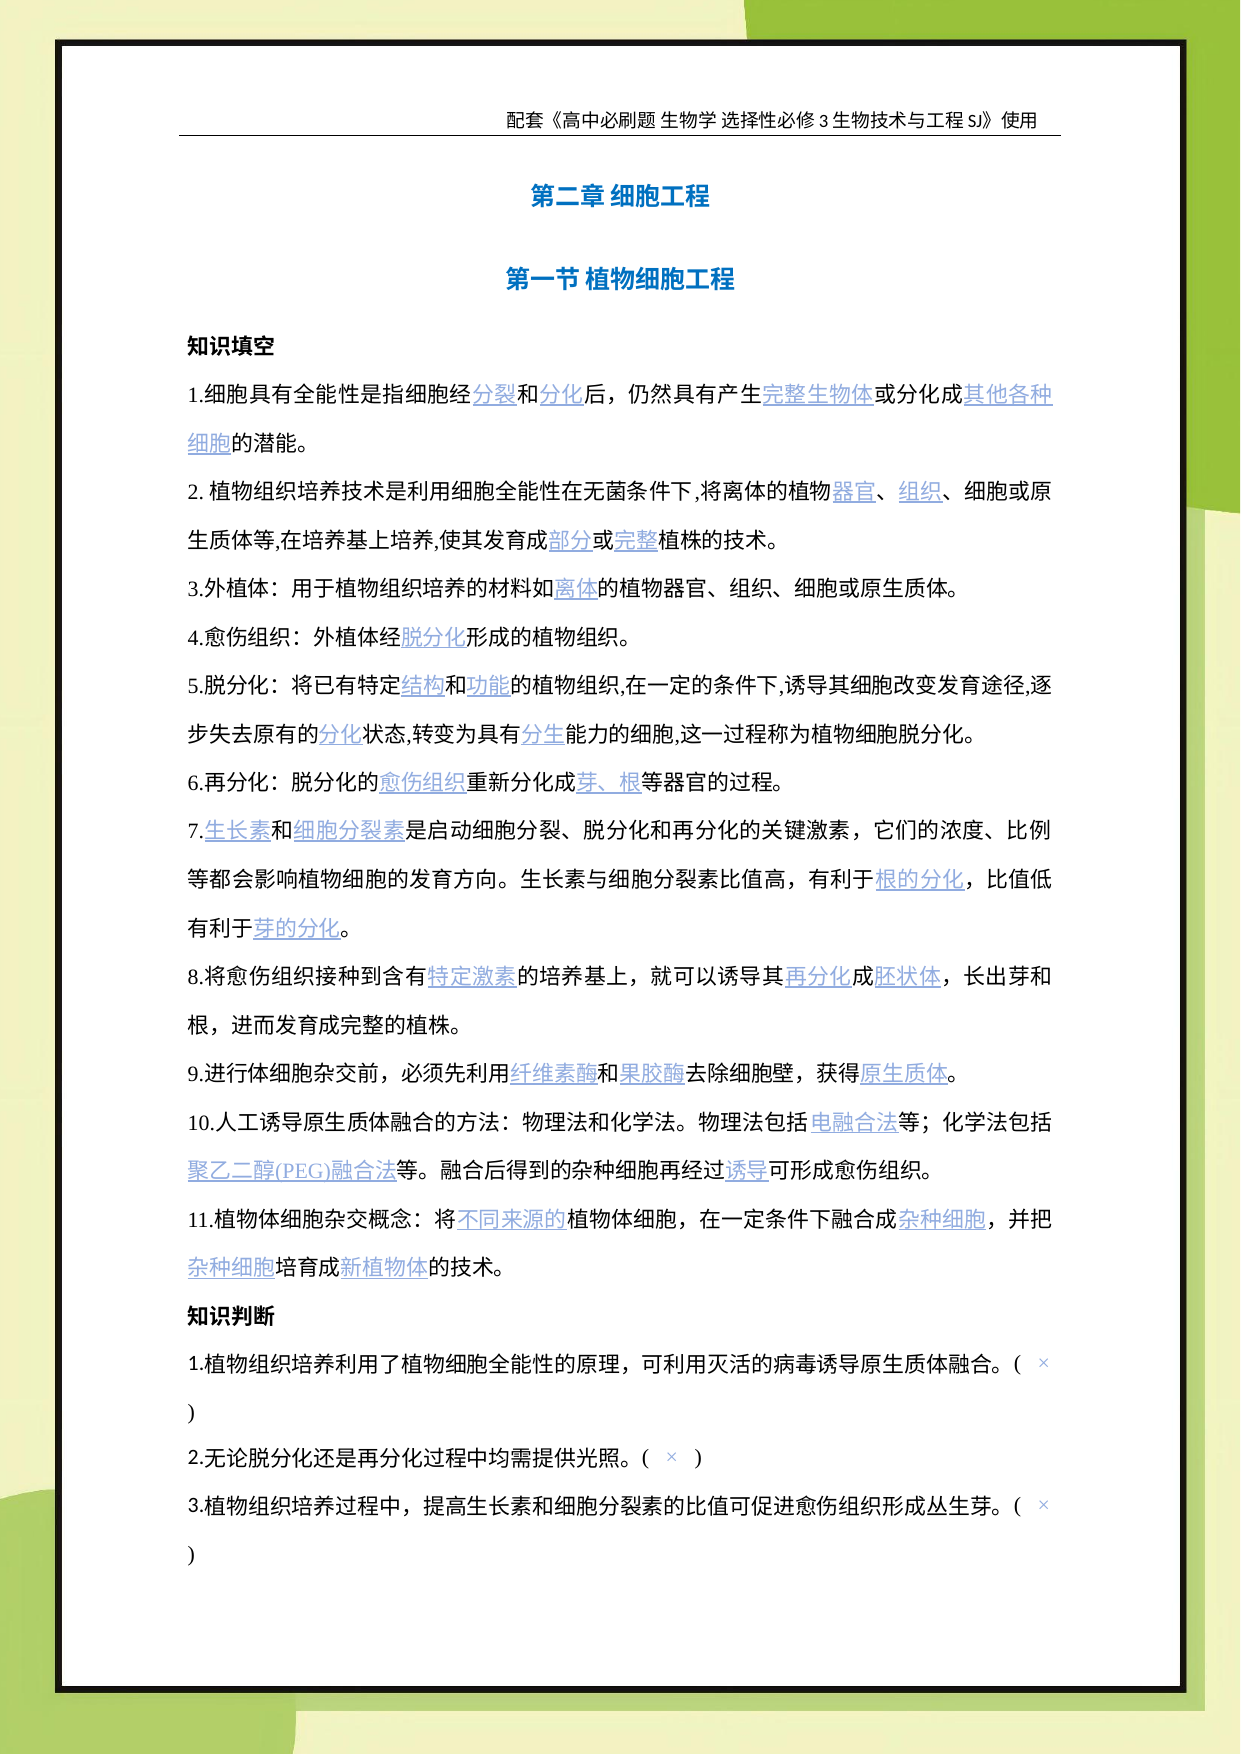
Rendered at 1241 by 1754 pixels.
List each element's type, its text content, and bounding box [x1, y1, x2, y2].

picture [0, 0, 1241, 1754]
text 2.无论脱分化还是再分化过程中均需提供光照。( × ) [187, 1440, 1053, 1473]
text 第一节 植物细胞工程 [187, 245, 1053, 310]
text 3.外植体：用于植物组织培养的材料如离体的植物器官、组织、细胞或原生质体。 [187, 571, 1053, 603]
text 3.植物组织培养过程中，提高生长素和细胞分裂素的比值可促进愈伤组织形成丛生芽。( × ) [187, 1489, 1053, 1570]
text 8.将愈伤组织接种到含有特定激素的培养基上，就可以诱导其再分化成胚状体，长出芽和根，进而发育成完整的植株。 [187, 959, 1053, 1040]
text 9.进行体细胞杂交前，必须先利用纤维素酶和果胶酶去除细胞壁，获得原生质体。 [187, 1056, 1053, 1088]
text 11.植物体细胞杂交概念：将不同来源的植物体细胞，在一定条件下融合成杂种细胞，并把杂种细胞培育成新植物体的技术。 [187, 1201, 1053, 1282]
text 1.细胞具有全能性是指细胞经分裂和分化后，仍然具有产生完整生物体或分化成其他各种细胞的潜能。 [187, 377, 1053, 458]
text 第二章 细胞工程 [187, 162, 1053, 227]
text 5.脱分化：将已有特定结构和功能的植物组织,在一定的条件下,诱导其细胞改变发育途径,逐步失去原有的分化状态,转变为具有分生能力的细胞,这一过程称为植物细胞脱分化。 [187, 667, 1053, 749]
text 知识判断 [187, 1298, 1053, 1331]
text 6.再分化：脱分化的愈伤组织重新分化成芽、根等器官的过程。 [187, 764, 1053, 797]
text 10.人工诱导原生质体融合的方法：物理法和化学法。物理法包括电融合法等；化学法包括聚乙二醇(PEG)融合法等。融合后得到的杂种细胞再经过诱导可形成愈伤组织。 [187, 1104, 1053, 1185]
text 7.生长素和细胞分裂素是启动细胞分裂、脱分化和再分化的关键激素，它们的浓度、比例等都会影响植物细胞的发育方向。生长素与细胞分裂素比值高，有利于根的分化，比值低有利于芽的分化。 [187, 813, 1053, 943]
text 1.植物组织培养利用了植物细胞全能性的原理，可利用灭活的病毒诱导原生质体融合。( × ) [187, 1347, 1053, 1428]
text 4.愈伤组织：外植体经脱分化形成的植物组织。 [187, 619, 1053, 652]
text 2. 植物组织培养技术是利用细胞全能性在无菌条件下,将离体的植物器官、组织、细胞或原生质体等,在培养基上培养,使其发育成部分或完整植株的技术。 [187, 474, 1053, 555]
text 知识填空 [187, 328, 1053, 361]
